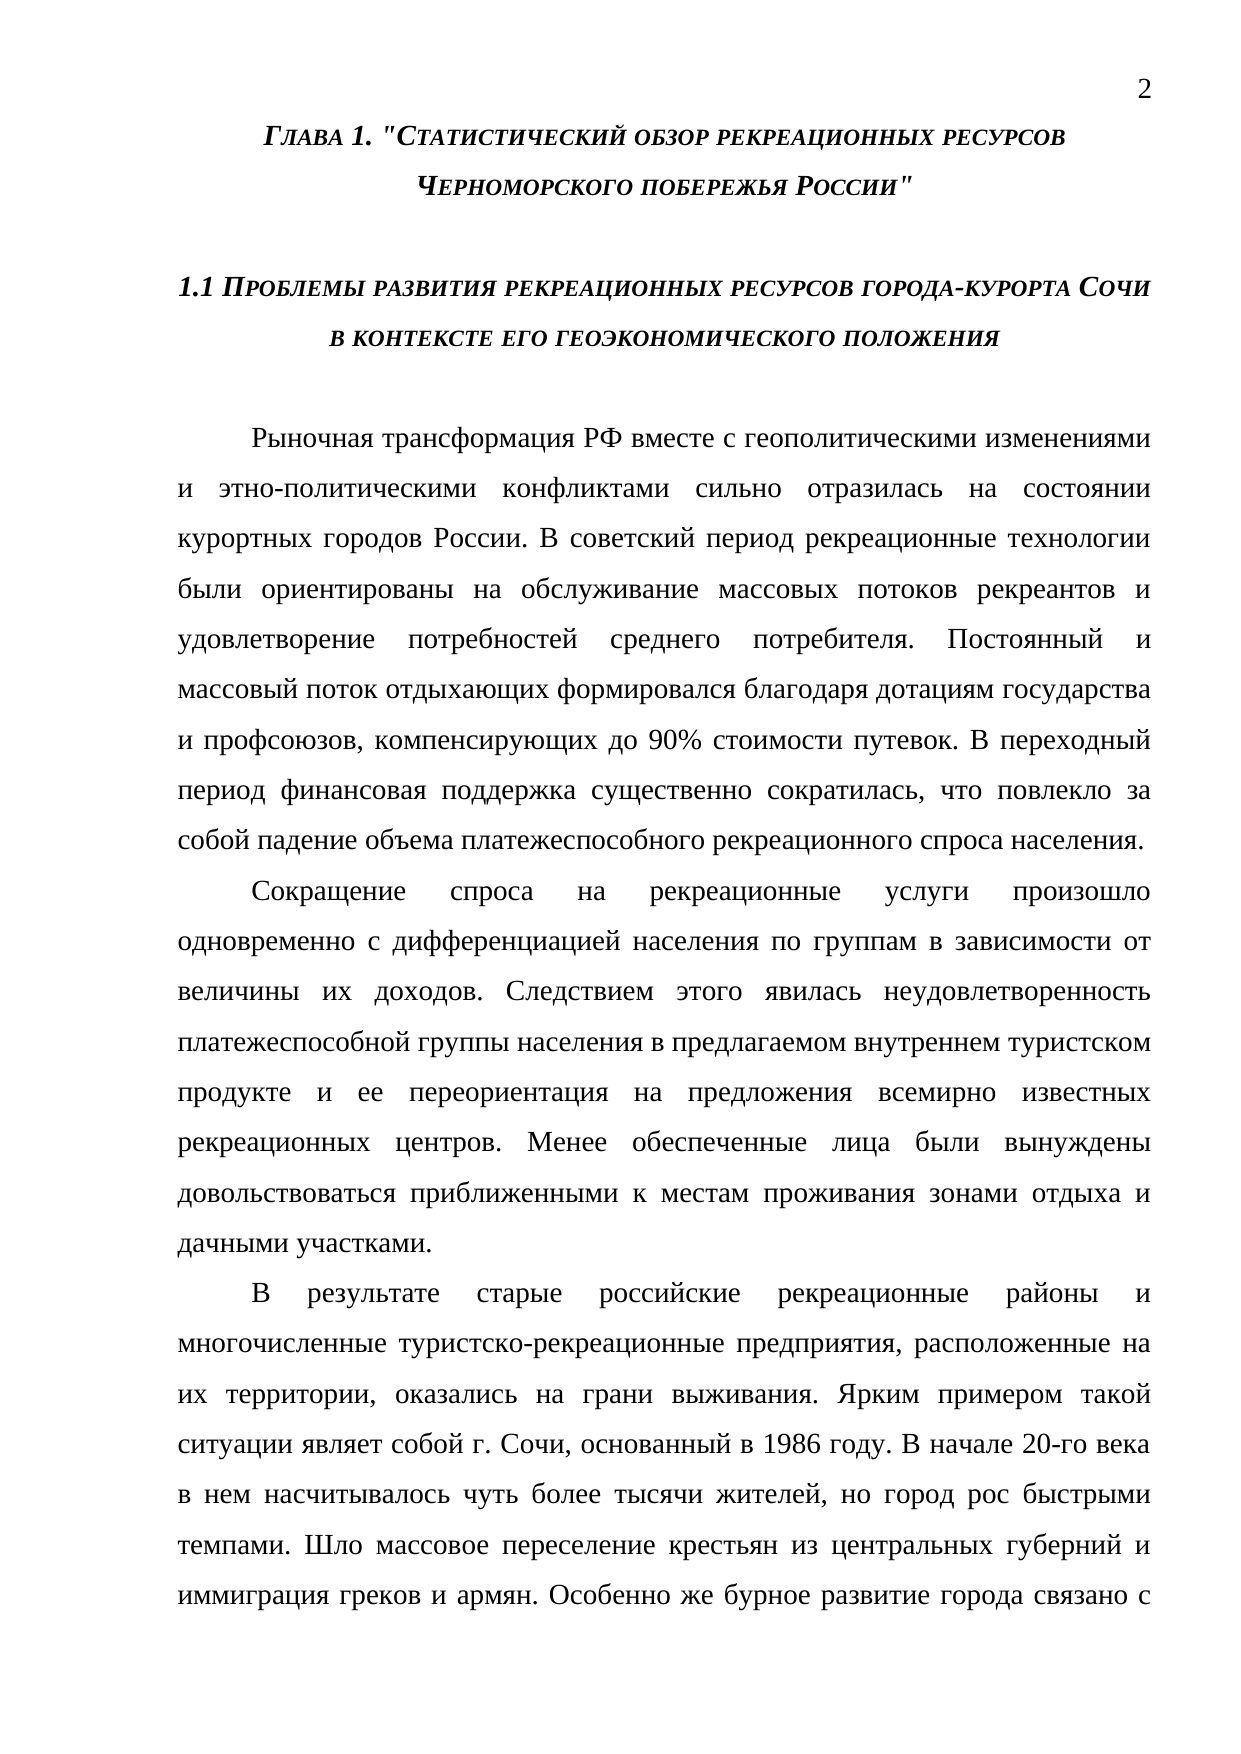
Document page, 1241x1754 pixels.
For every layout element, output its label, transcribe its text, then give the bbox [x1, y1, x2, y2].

text Рыночная трансформация РФ вместе с геополитическими изменениями и этно-политическими конфликтами сильно отразилась на состоянии курортных городов России. В советский период рекреационные технологии были ориентированы на обслуживание массовых потоков рекреантов и удовлетворение потребностей среднего потребителя. Постоянный и массовый поток отдыхающих формировался благодаря дотациям государства и профсоюзов, компенсирующих до 90% стоимости путевок. В переходный период финансовая поддержка существенно сократилась, что повлекло за собой падение объема платежеспособного рекреационного спроса населения. [177, 420, 1152, 856]
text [177, 1275, 1152, 1611]
text Сокращение спроса на рекреационные услуги произошло одновременно с дифференциацией населения по группам в зависимости от величины их доходов. Следствием этого явилась неудовлетворенность платежеспособной группы населения в предлагаемом внутреннем туристском продукте и ее переориентация на предложения всемирно известных рекреационных центров. Менее обеспеченные лица были вынуждены довольствоваться приближенными к местам проживания зонами отдыха и дачными участками. [177, 873, 1152, 1258]
subtitle Глава 1. "Статистический обзор рекреационных ресурсов Черноморского побережья России" [177, 118, 1152, 202]
subtitle 1.1 Проблемы развития рекреационных ресурсов города-курорта Сочи в контексте его геоэкономического положения [177, 269, 1152, 353]
